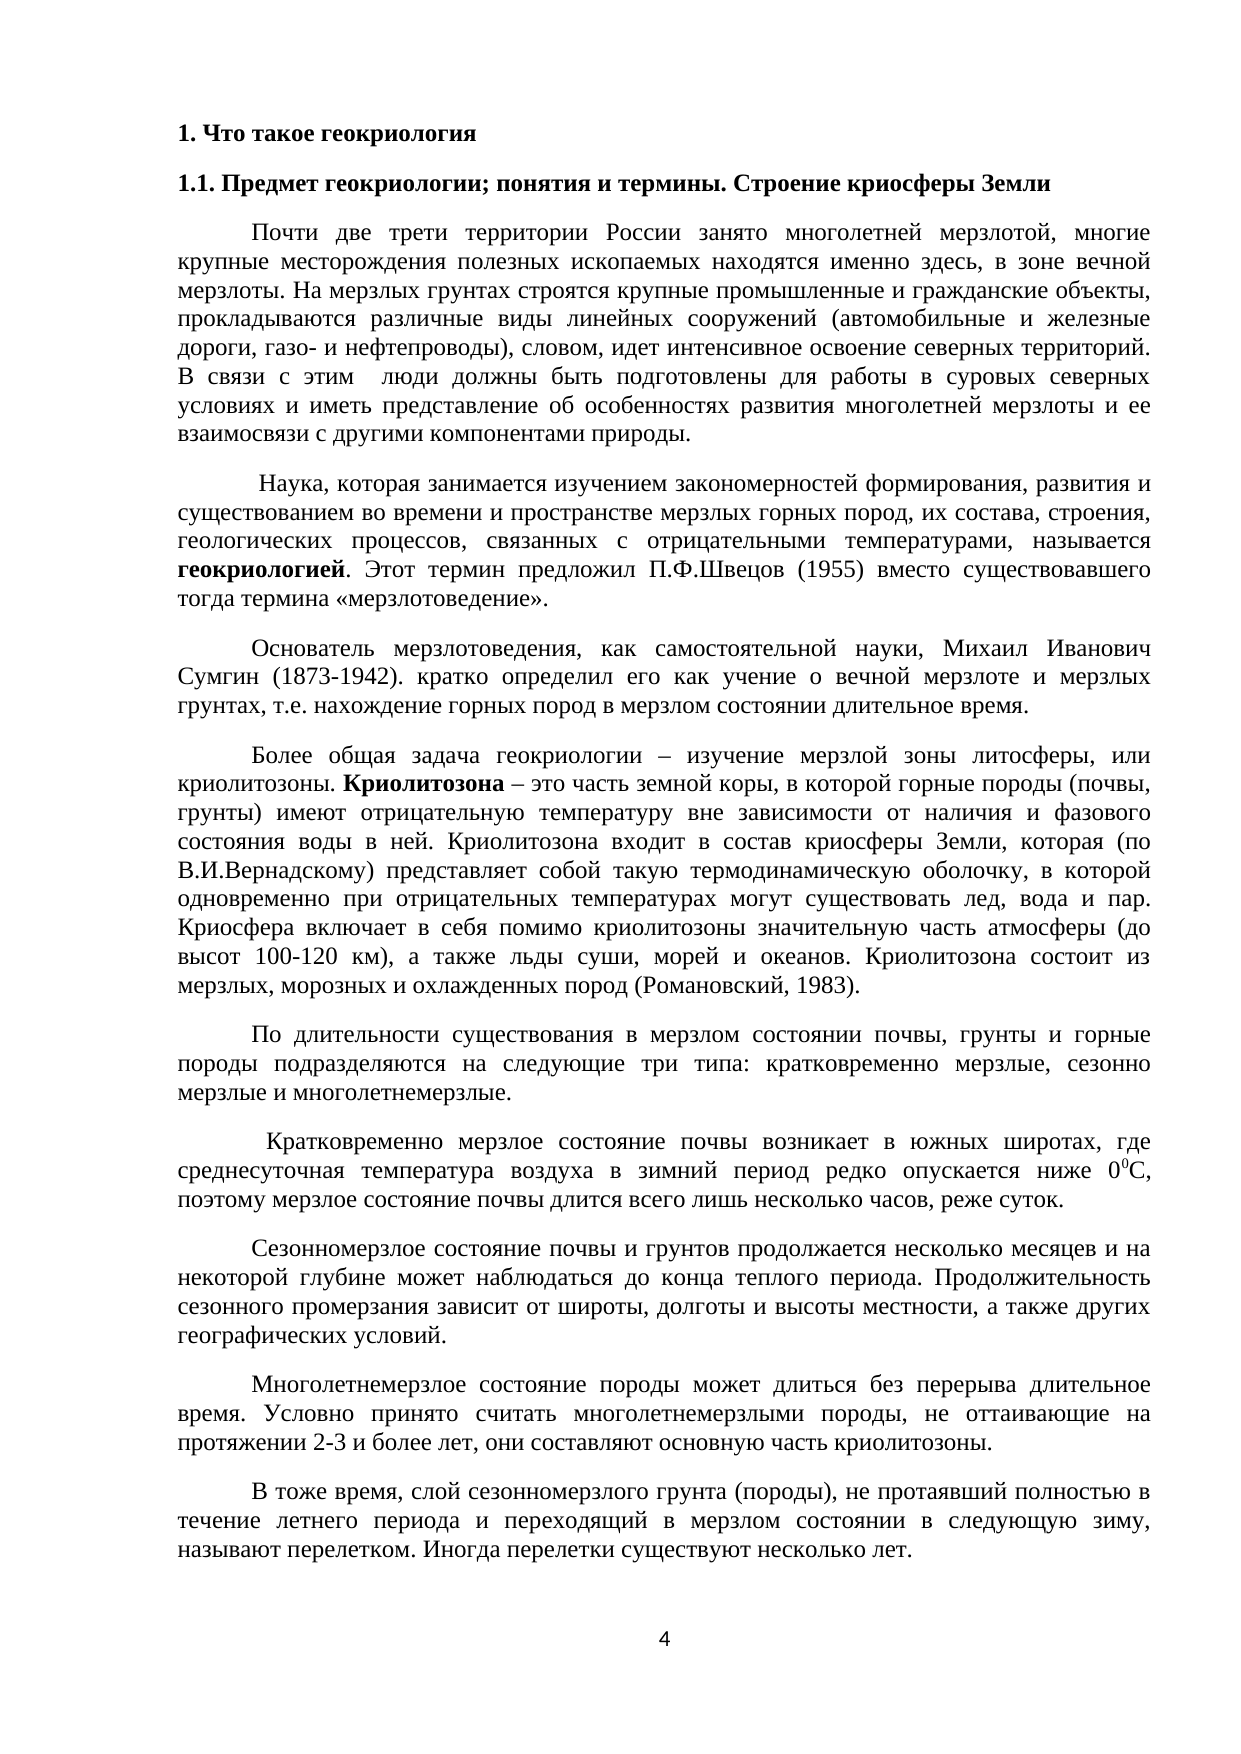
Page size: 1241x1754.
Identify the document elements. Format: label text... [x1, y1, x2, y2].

text Сезонномерзлое состояние почвы и грунтов продолжается несколько месяцев и на некоторой глубине может наблюдаться до конца теплого периода. Продолжительность сезонного промерзания зависит от широты, долготы и высоты местности, а также других географических условий. [177, 1233, 1152, 1348]
text Более общая задача геокриологии – изучение мерзлой зоны литосферы, или криолитозоны. Криолитозона – это часть земной коры, в которой горные породы (почвы, грунты) имеют отрицательную температуру вне зависимости от наличия и фазового состояния воды в ней. Криолитозона входит в состав криосферы Земли, которая (по В.И.Вернадскому) представляет собой такую термодинамическую оболочку, в которой одновременно при отрицательных температурах могут существовать лед, вода и пар. Криосфера включает в себя помимо криолитозоны значительную часть атмосферы (до высот 100-120 км), а также льды суши, морей и океанов. Криолитозона состоит из мерзлых, морозных и охлажденных пород (Романовский, 1983). [177, 740, 1152, 998]
text Почти две трети территории России занято многолетней мерзлотой, многие крупные месторождения полезных ископаемых находятся именно здесь, в зоне вечной мерзлоты. На мерзлых грунтах строятся крупные промышленные и гражданские объекты, прокладываются различные виды линейных сооружений (автомобильные и железные дороги, газо- и нефтепроводы), словом, идет интенсивное освоение северных территорий. В связи с этим люди должны быть подготовлены для работы в суровых северных условиях и иметь представление об особенностях развития многолетней мерзлоты и ее взаимосвязи с другими компонентами природы. [177, 217, 1152, 447]
text 1. Что такое геокриология [177, 118, 1152, 147]
text Наука, которая занимается изучением закономерностей формирования, развития и существованием во времени и пространстве мерзлых горных пород, их состава, строения, геологических процессов, связанных с отрицательными температурами, называется геокриологией. Этот термин предложил П.Ф.Швецов (1955) вместо существовавшего тогда термина «мерзлотоведение». [177, 468, 1152, 612]
text Многолетнемерзлое состояние породы может длиться без перерыва длительное время. Условно принято считать многолетнемерзлыми породы, не оттаивающие на протяжении 2-3 и более лет, они составляют основную часть криолитозоны. [177, 1369, 1152, 1456]
text В тоже время, слой сезонномерзлого грунта (породы), не протаявший полностью в течение летнего периода и переходящий в мерзлом состоянии в следующую зиму, называют перелетком. Иногда перелетки существуют несколько лет. [177, 1476, 1152, 1563]
text По длительности существования в мерзлом состоянии почвы, грунты и горные породы подразделяются на следующие три типа: кратковременно мерзлые, сезонно мерзлые и многолетнемерзлые. [177, 1019, 1152, 1106]
text Основатель мерзлотоведения, как самостоятельной науки, Михаил Иванович Сумгин (1873-1942). кратко определил его как учение о вечной мерзлоте и мерзлых грунтах, т.е. нахождение горных пород в мерзлом состоянии длительное время. [177, 633, 1152, 719]
text Кратковременно мерзлое состояние почвы возникает в южных широтах, где среднесуточная температура воздуха в зимний период редко опускается ниже 00С, поэтому мерзлое состояние почвы длится всего лишь несколько часов, реже суток. [177, 1126, 1152, 1213]
text 1.1. Предмет геокриологии; понятия и термины. Строение криосферы Земли [177, 168, 1152, 196]
